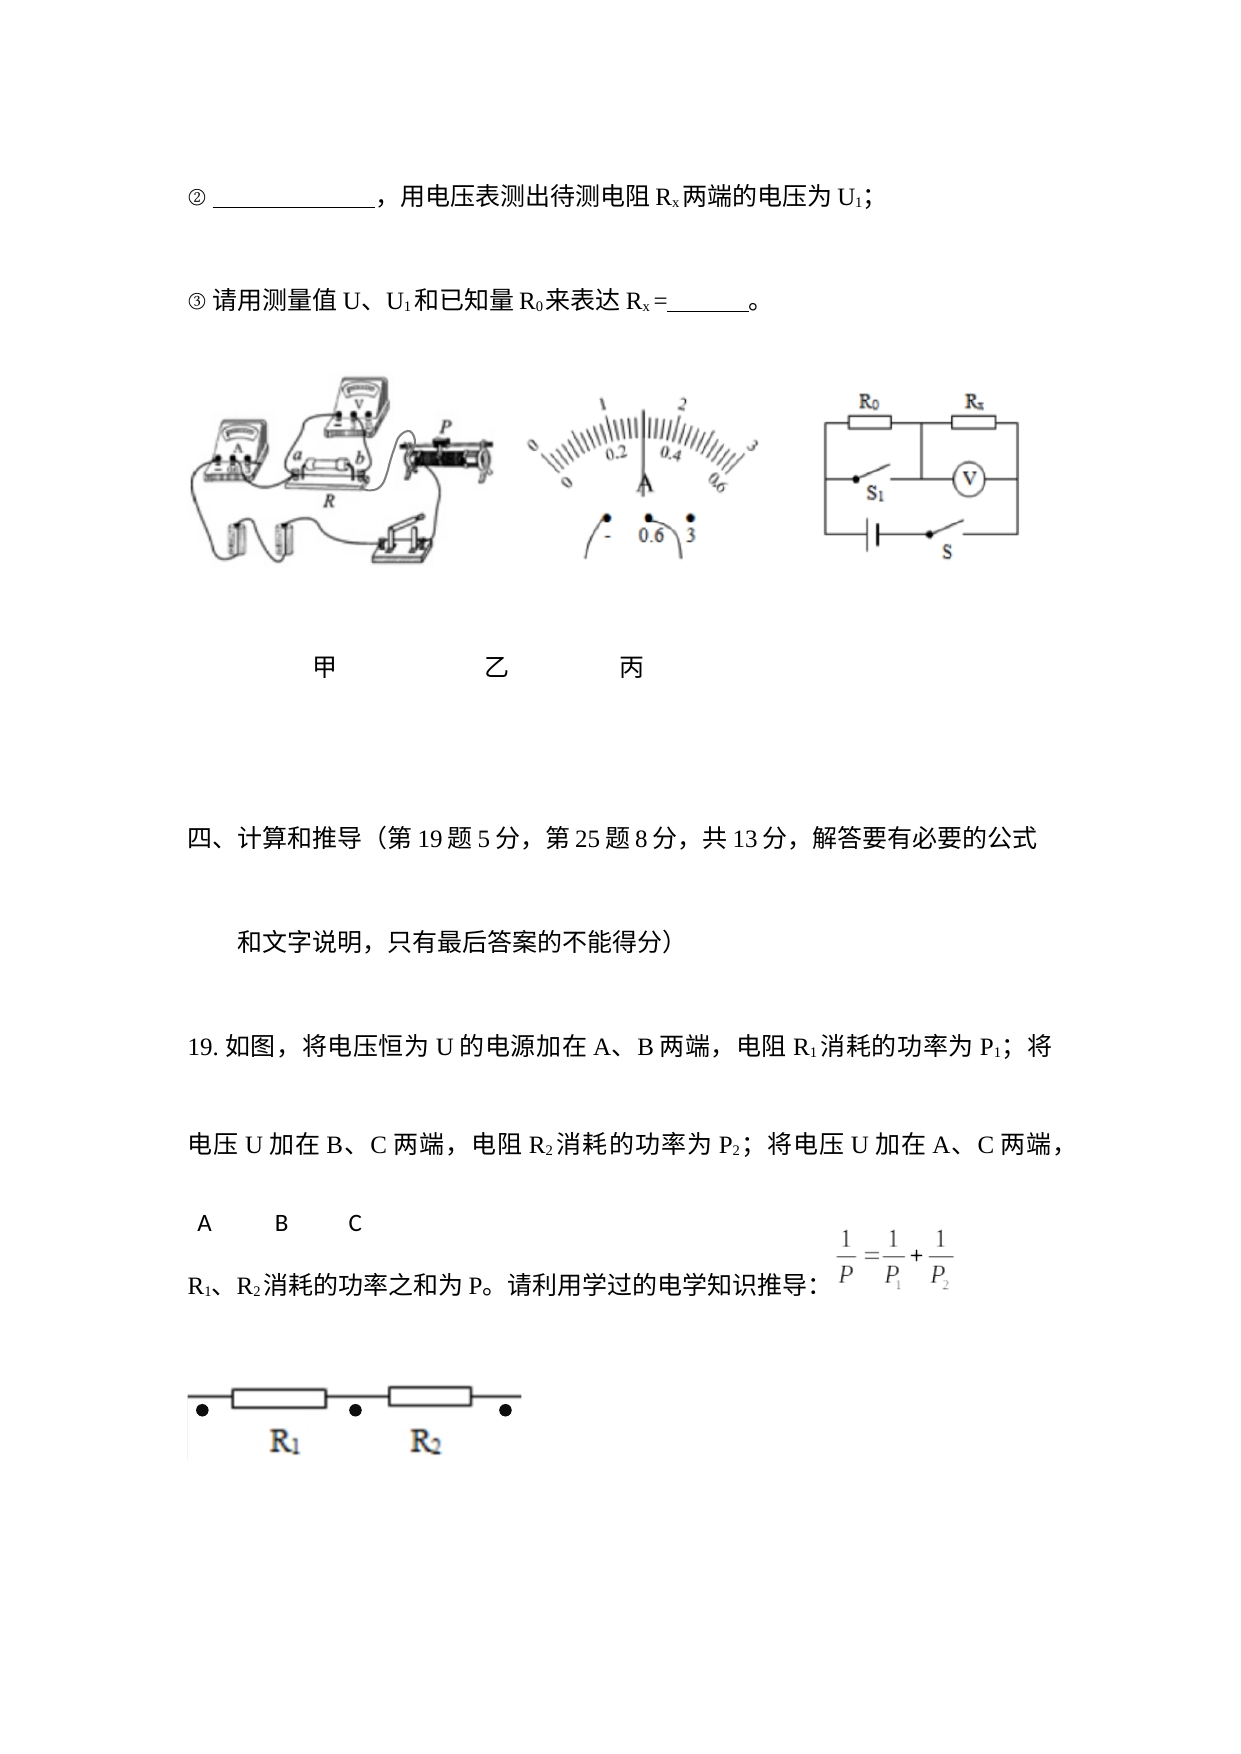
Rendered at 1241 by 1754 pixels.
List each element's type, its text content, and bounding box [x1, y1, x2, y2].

list 甲 乙 丙 [187, 633, 1053, 698]
picture [187, 1360, 522, 1460]
list 和文字说明，只有最后答案的不能得分） [187, 908, 1053, 973]
picture [187, 370, 496, 568]
list ③ 请用测量值U、U1和已知量R0来表达Rx = 。 [187, 266, 1053, 331]
picture [520, 373, 1020, 568]
list ② ，用电压表测出待测电阻Rx两端的电压为U1； [187, 162, 1053, 227]
list 计算和推导（第19题5分，第25题8分，共13分，解答要有必要的公式 [187, 804, 1053, 869]
list 如图，将电压恒为U的电源加在A、B两端，电阻R1消耗的功率为P1；将电压U加在B、C两端，电阻R2消耗的功率为P2；将电压U加在A、C两端，R1、R2消耗的功率之和为P。请利用学过的电学知识推导： [187, 1012, 1053, 1321]
